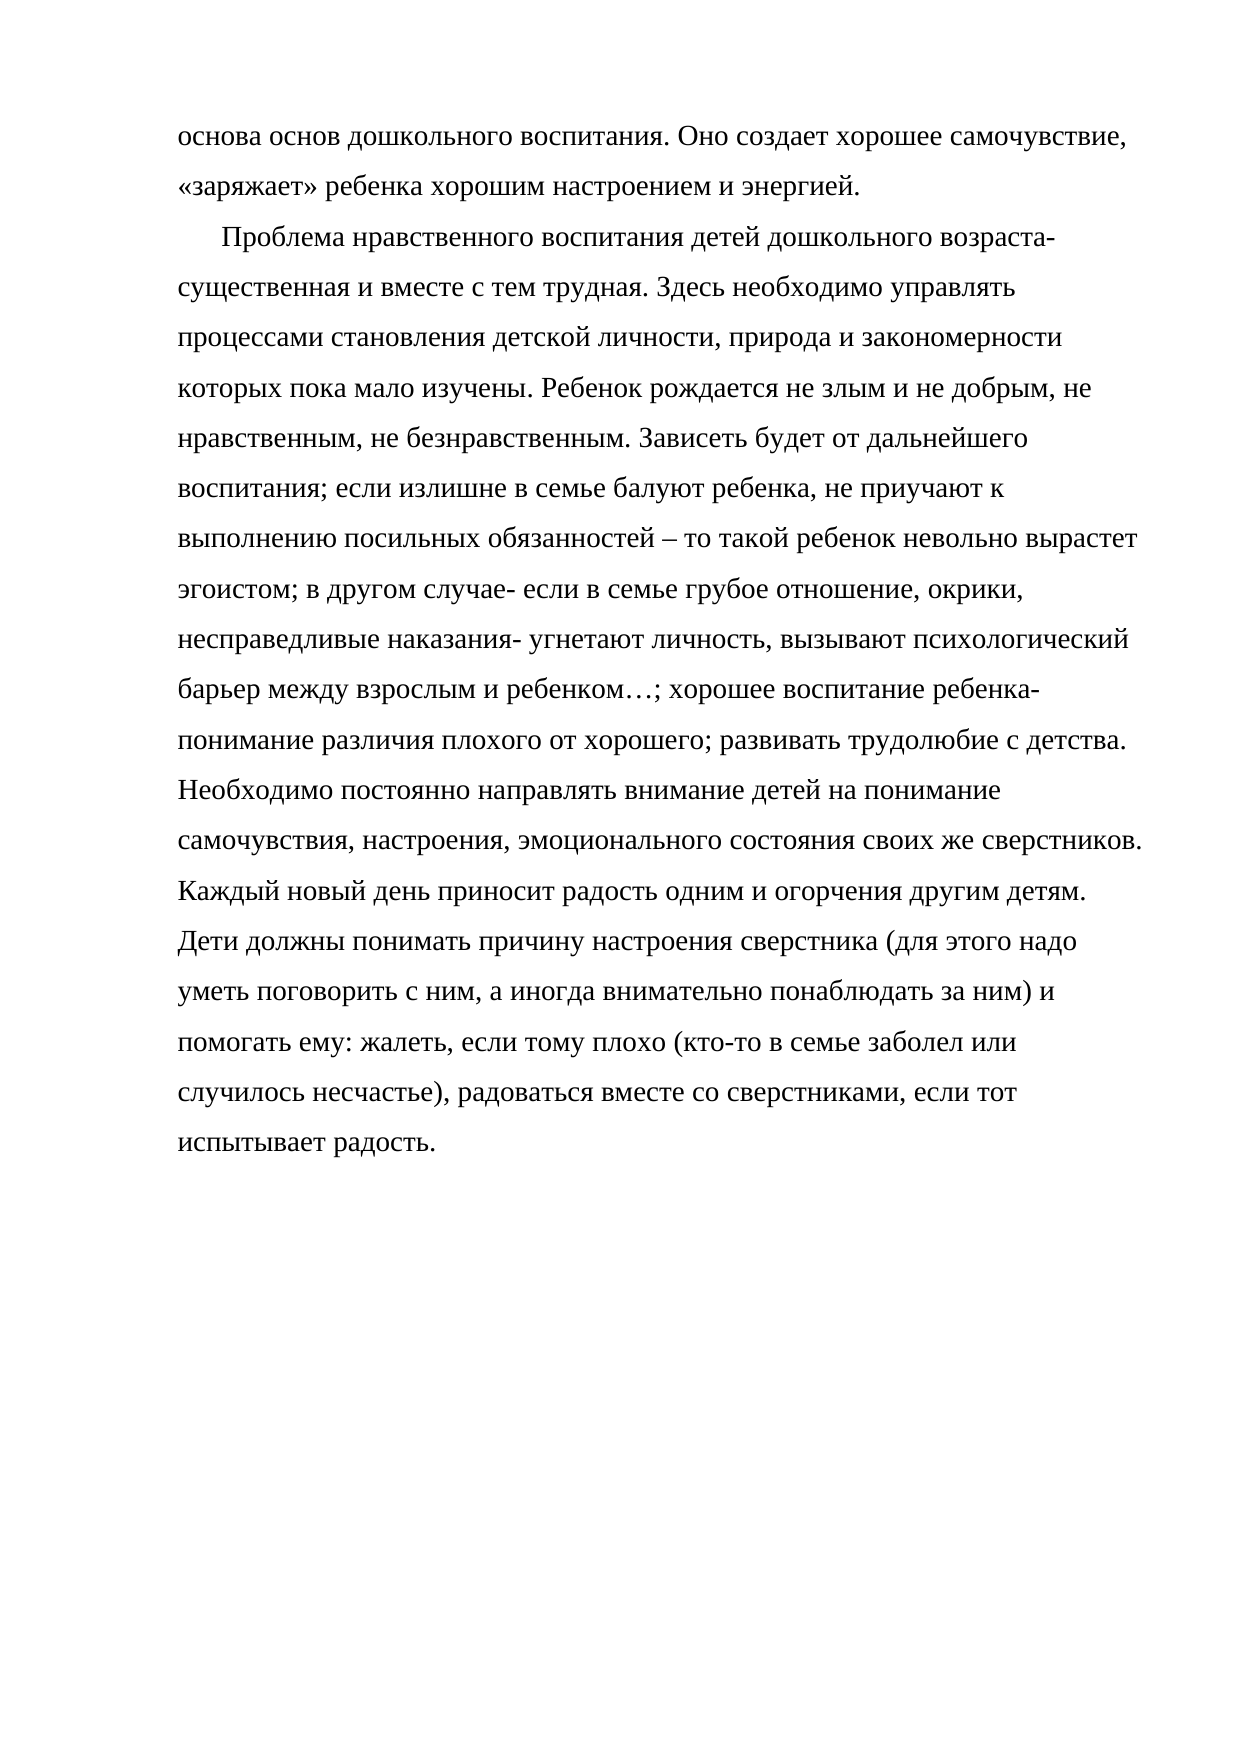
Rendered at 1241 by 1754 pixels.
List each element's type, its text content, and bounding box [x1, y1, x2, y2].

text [177, 118, 1152, 202]
text Проблема нравственного воспитания детей дошкольного возраста- существенная и вместе с тем трудная. Здесь необходимо управлять процессами становления детской личности, природа и закономерности которых пока мало изучены. Ребенок рождается не злым и не добрым, не нравственным, не безнравственным. Зависеть будет от дальнейшего воспитания; если излишне в семье балуют ребенка, не приучают к выполнению посильных обязанностей – то такой ребенок невольно вырастет эгоистом; в другом случае- если в семье грубое отношение, окрики, несправедливые наказания- угнетают личность, вызывают психологический барьер между взрослым и ребенком…; хорошее воспитание ребенка- понимание различия плохого от хорошего; развивать трудолюбие с детства. Необходимо постоянно направлять внимание детей на понимание самочувствия, настроения, эмоционального состояния своих же сверстников. Каждый новый день приносит радость одним и огорчения другим детям. Дети должны понимать причину настроения сверстника (для этого надо уметь поговорить с ним, а иногда внимательно понаблюдать за ним) и помогать ему: жалеть, если тому плохо (кто-то в семье заболел или случилось несчастье), радоваться вместе со сверстниками, если тот испытывает радость. [177, 219, 1152, 1158]
